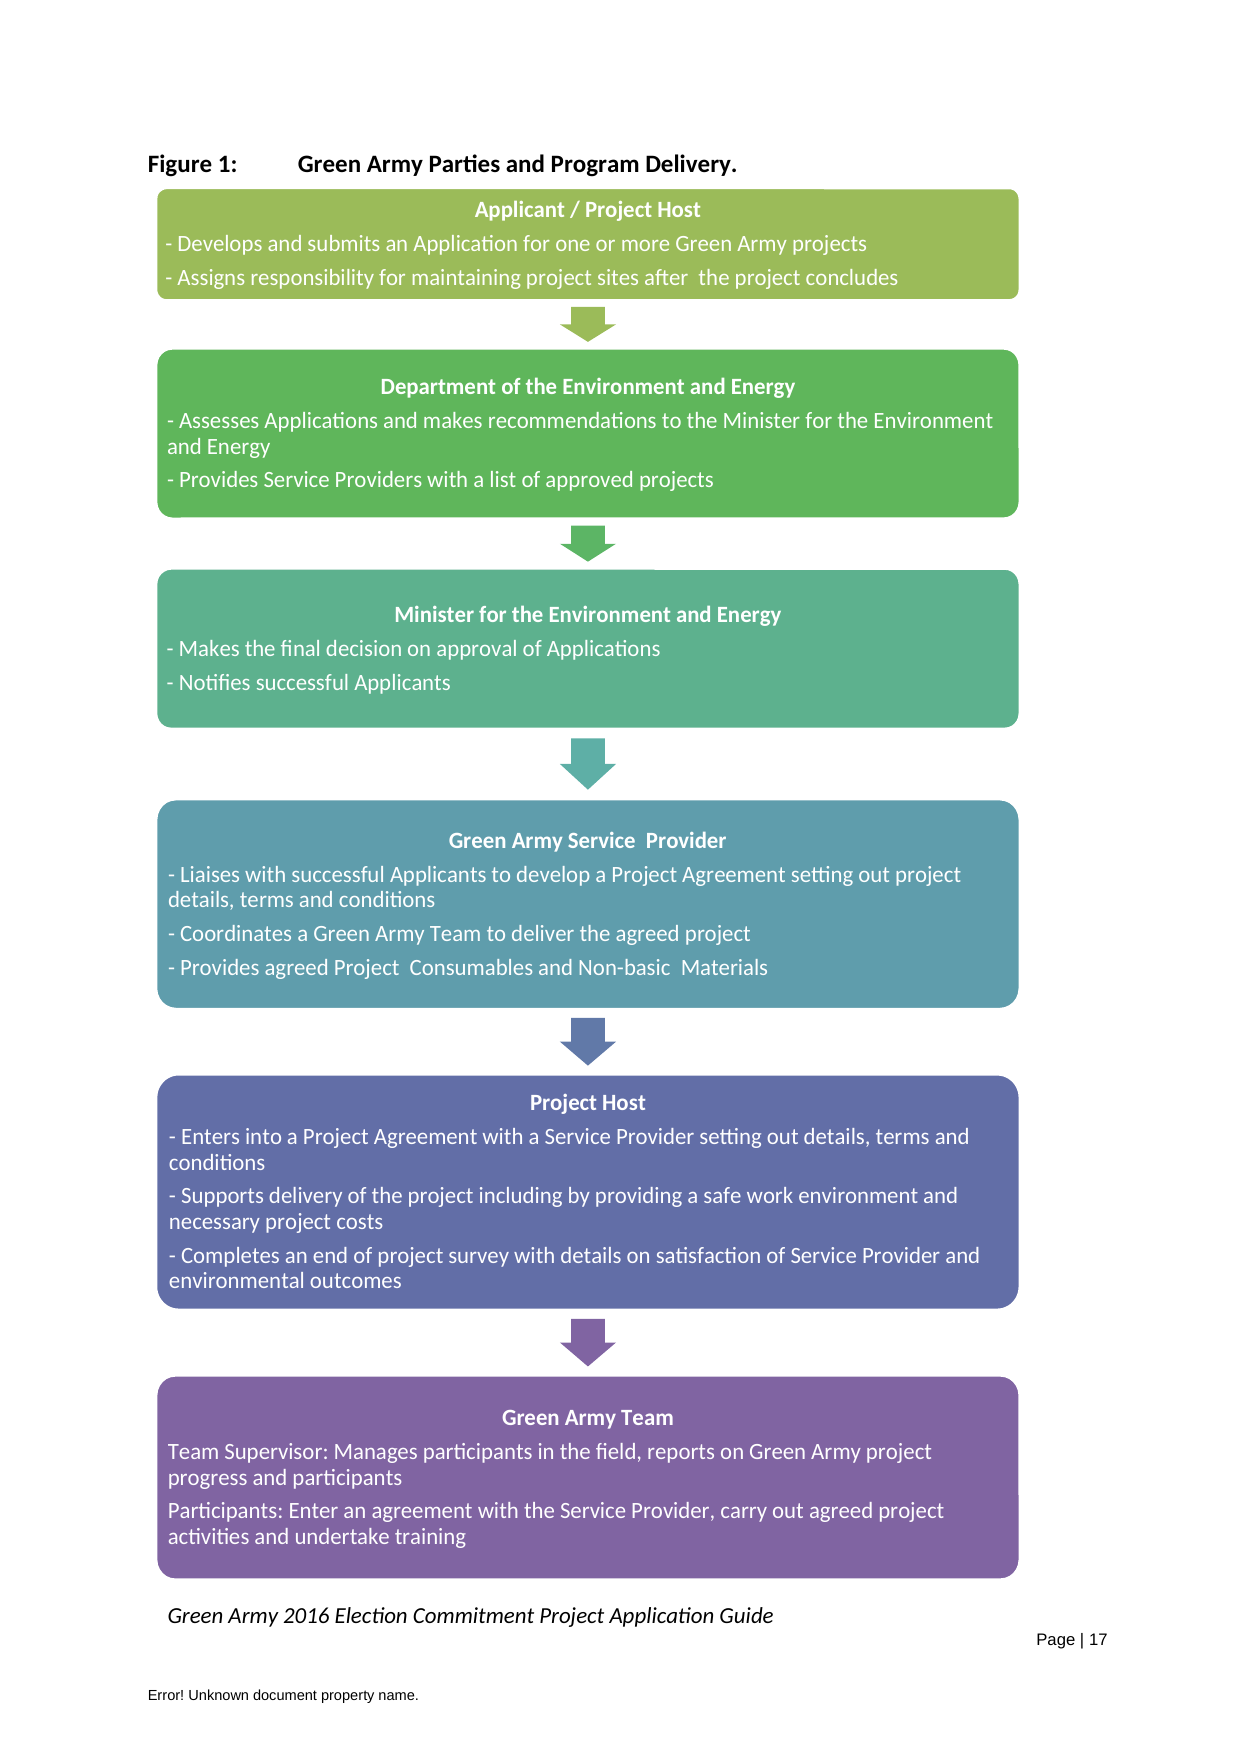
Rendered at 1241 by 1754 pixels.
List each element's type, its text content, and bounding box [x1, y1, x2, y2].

subtitle Figure 1: Green Army Parties and Program Delivery. [148, 148, 1107, 1584]
